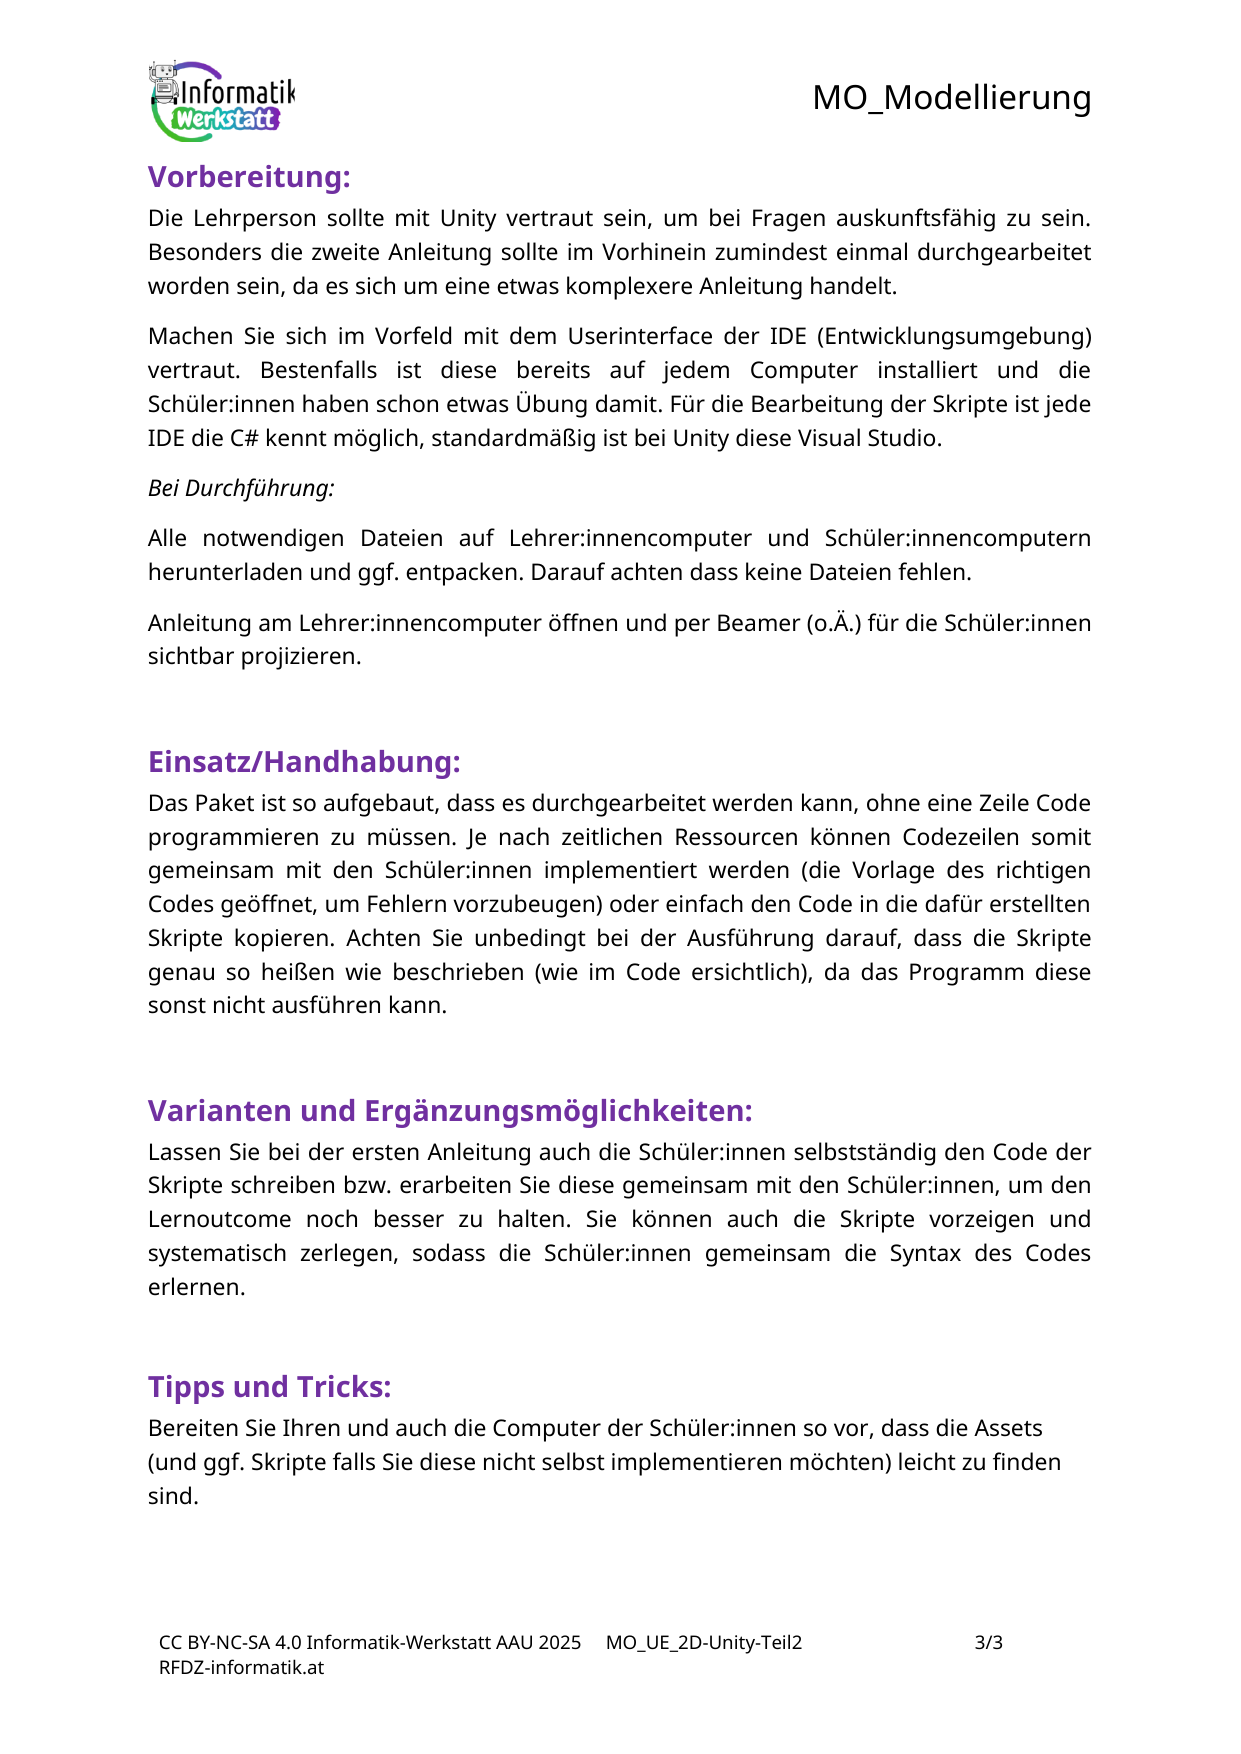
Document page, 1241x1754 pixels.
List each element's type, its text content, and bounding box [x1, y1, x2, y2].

text Die Lehrperson sollte mit Unity vertraut sein, um bei Fragen auskunftsfähig zu sein. Besonders die zweite Anleitung sollte im Vorhinein zumindest einmal durchgearbeitet worden sein, da es sich um eine etwas komplexere Anleitung handelt. [148, 202, 1092, 301]
subtitle Varianten und Ergänzungsmöglichkeiten: [148, 1090, 1092, 1130]
text Bei Durchführung: [148, 472, 1092, 503]
text Bereiten Sie Ihren und auch die Computer der Schüler:innen so vor, dass die Assets (und ggf. Skripte falls Sie diese nicht selbst implementieren möchten) leicht zu finden sind. [148, 1412, 1092, 1511]
subtitle Einsatz/Handhabung: [148, 741, 1092, 781]
subtitle Vorbereitung: [148, 157, 1092, 196]
text Lassen Sie bei der ersten Anleitung auch die Schüler:innen selbstständig den Code der Skripte schreiben bzw. erarbeiten Sie diese gemeinsam mit den Schüler:innen, um den Lernoutcome noch besser zu halten. Sie können auch die Skripte vorzeigen und systematisch zerlegen, sodass die Schüler:innen gemeinsam die Syntax des Codes erlernen. [148, 1136, 1092, 1302]
subtitle Tipps und Tricks: [148, 1367, 1092, 1406]
picture [147, 59, 295, 141]
text Anleitung am Lehrer:innencomputer öffnen und per Beamer (o.Ä.) für die Schüler:innen sichtbar projizieren. [148, 607, 1092, 672]
text Machen Sie sich im Vorfeld mit dem Userinterface der IDE (Entwicklungsumgebung) vertraut. Bestenfalls ist diese bereits auf jedem Computer installiert und die Schüler:innen haben schon etwas Übung damit. Für die Bearbeitung der Skripte ist jede IDE die C# kennt möglich, standardmäßig ist bei Unity diese Visual Studio. [148, 320, 1092, 453]
text Das Paket ist so aufgebaut, dass es durchgearbeitet werden kann, ohne eine Zeile Code programmieren zu müssen. Je nach zeitlichen Ressourcen können Codezeilen somit gemeinsam mit den Schüler:innen implementiert werden (die Vorlage des richtigen Codes geöffnet, um Fehlern vorzubeugen) oder einfach den Code in die dafür erstellten Skripte kopieren. Achten Sie unbedingt bei der Ausführung darauf, dass die Skripte genau so heißen wie beschrieben (wie im Code ersichtlich), da das Programm diese sonst nicht ausführen kann. [148, 787, 1092, 1021]
text Alle notwendigen Dateien auf Lehrer:innencomputer und Schüler:innencomputern herunterladen und ggf. entpacken. Darauf achten dass keine Dateien fehlen. [148, 522, 1092, 587]
